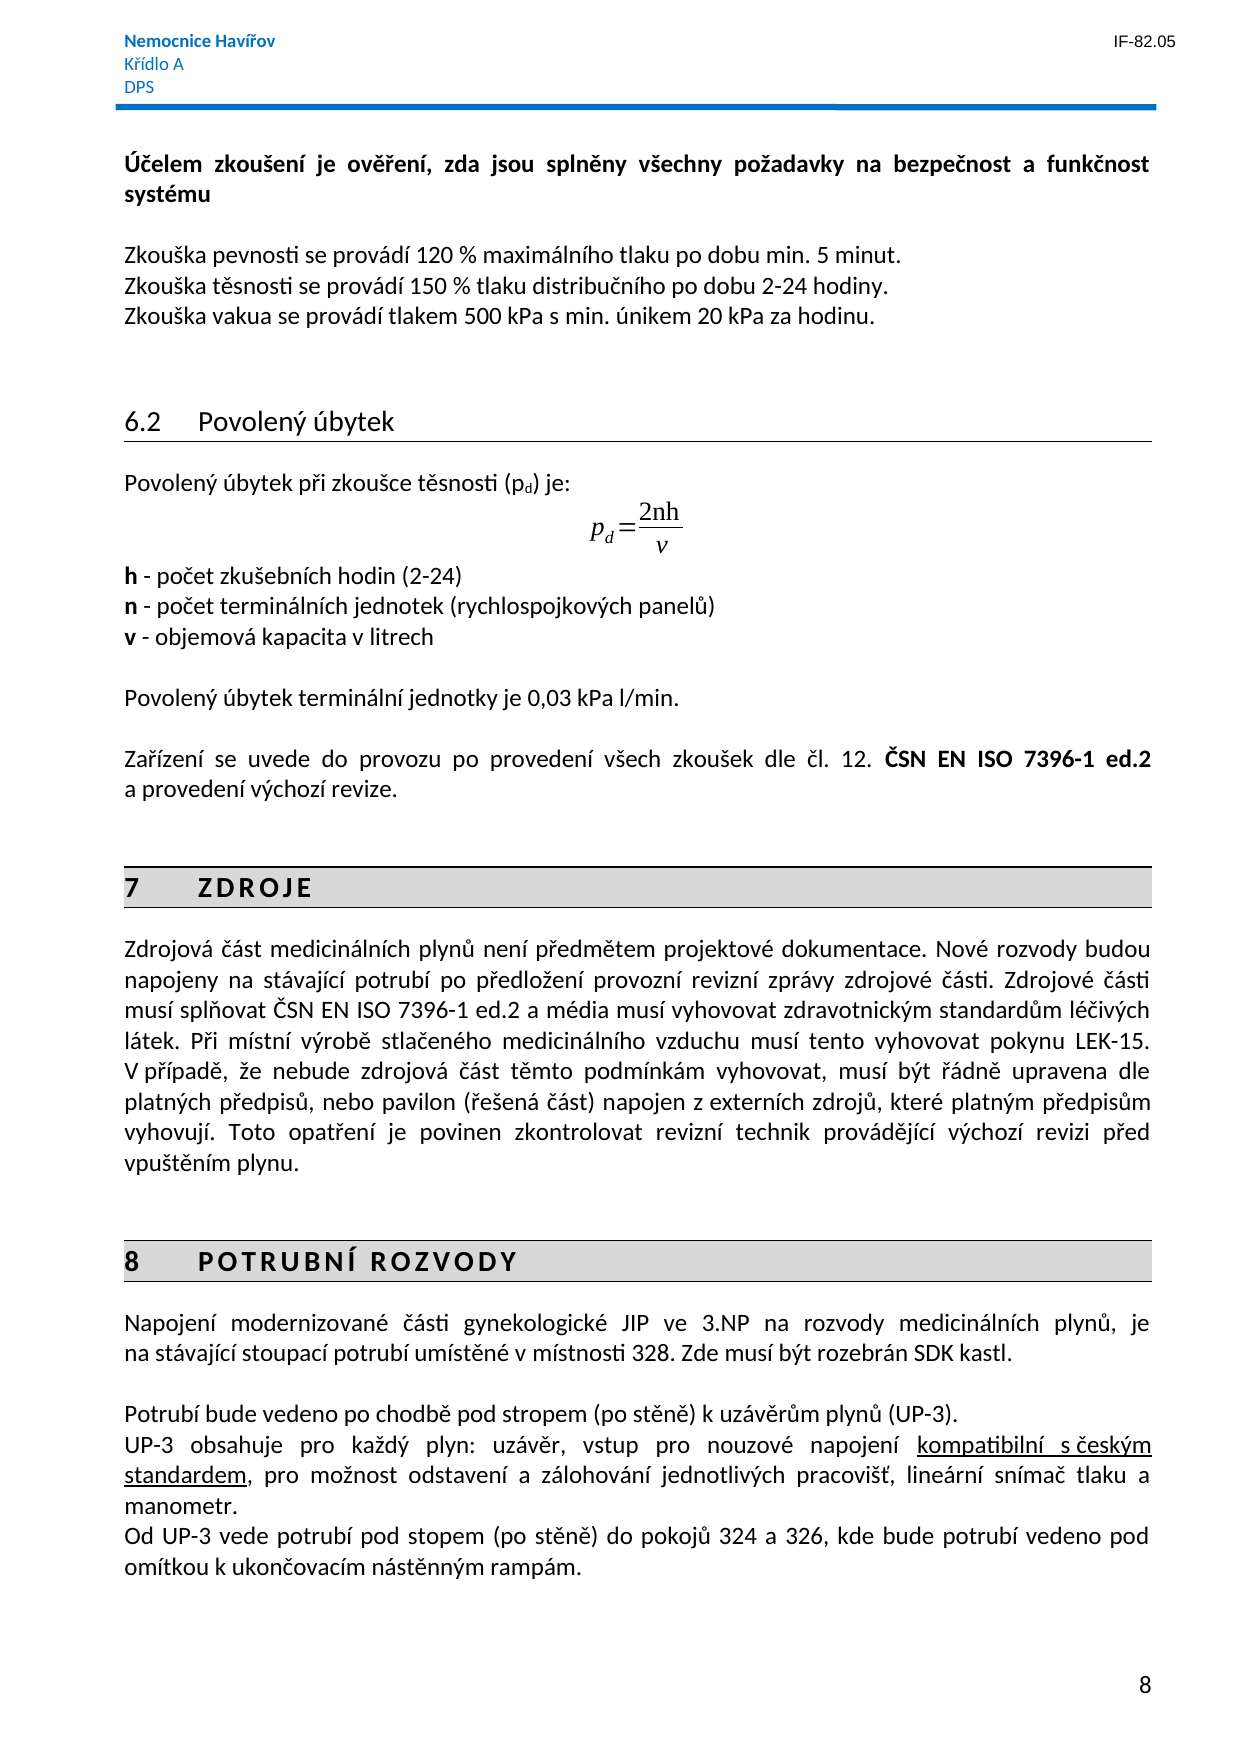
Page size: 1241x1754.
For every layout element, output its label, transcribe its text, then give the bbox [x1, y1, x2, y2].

text Účelem zkoušení je ověření, zda jsou splněny všechny požadavky na bezpečnost a funkčnost systému [124, 148, 1152, 209]
text Zdrojová část medicinálních plynů není předmětem projektové dokumentace. Nové rozvody budou napojeny na stávající potrubí po předložení provozní revizní zprávy zdrojové části. Zdrojové části musí splňovat ČSN EN ISO 7396-1 ed.2 a média musí vyhovovat zdravotnickým standardům léčivých látek. Při místní výrobě stlačeného medicinálního vzduchu musí tento vyhovovat pokynu LEK-15. V případě, že nebude zdrojová část těmto podmínkám vyhovovat, musí být řádně upravena dle platných předpisů, nebo pavilon (řešená část) napojen z externích zdrojů, které platným předpisům vyhovují. Toto opatření je povinen zkontrolovat revizní technik provádějící výchozí revizi před vpuštěním plynu. [124, 933, 1152, 1177]
text UP-3 obsahuje pro každý plyn: uzávěr, vstup pro nouzové napojení kompatibilní s českým standardem, pro možnost odstavení a zálohování jednotlivých pracovišť, lineární snímač tlaku a manometr. [124, 1429, 1152, 1521]
text Od UP-3 vede potrubí pod stopem (po stěně) do pokojů 324 a 326, kde bude potrubí vedeno pod omítkou k ukončovacím nástěnným rampám. [124, 1521, 1152, 1582]
text Zkouška těsnosti se provádí 150 % tlaku distribučního po dobu 2-24 hodiny. [124, 270, 1152, 300]
text Povolený úbytek terminální jednotky je 0,03 kPa l/min. [124, 682, 1152, 712]
text Zařízení se uvede do provozu po provedení všech zkoušek dle čl. 12. ČSN EN ISO 7396-1 ed.2 a provedení výchozí revize. [124, 743, 1152, 804]
subtitle Povolený úbytek [124, 403, 1152, 441]
text h - počet zkušebních hodin (2-24) [124, 560, 1152, 590]
text v - objemová kapacita v litrech [124, 621, 1152, 651]
text Napojení modernizované části gynekologické JIP ve 3.NP na rozvody medicinálních plynů, je na stávající stoupací potrubí umístěné v místnosti 328. Zde musí být rozebrán SDK kastl. [124, 1307, 1152, 1368]
text Zkouška vakua se provádí tlakem 500 kPa s min. únikem 20 kPa za hodinu. [124, 300, 1152, 331]
text n - počet terminálních jednotek (rychlospojkových panelů) [124, 590, 1152, 621]
text Povolený úbytek při zkoušce těsnosti (pd) je: [124, 467, 1152, 497]
text Zkouška pevnosti se provádí 120 % maximálního tlaku po dobu min. 5 minut. [124, 239, 1152, 270]
subtitle Potrubní rozvody [124, 1241, 1152, 1281]
text Potrubí bude vedeno po chodbě pod stropem (po stěně) k uzávěrům plynů (UP-3). [124, 1398, 1152, 1429]
subtitle Zdroje [124, 868, 1152, 907]
